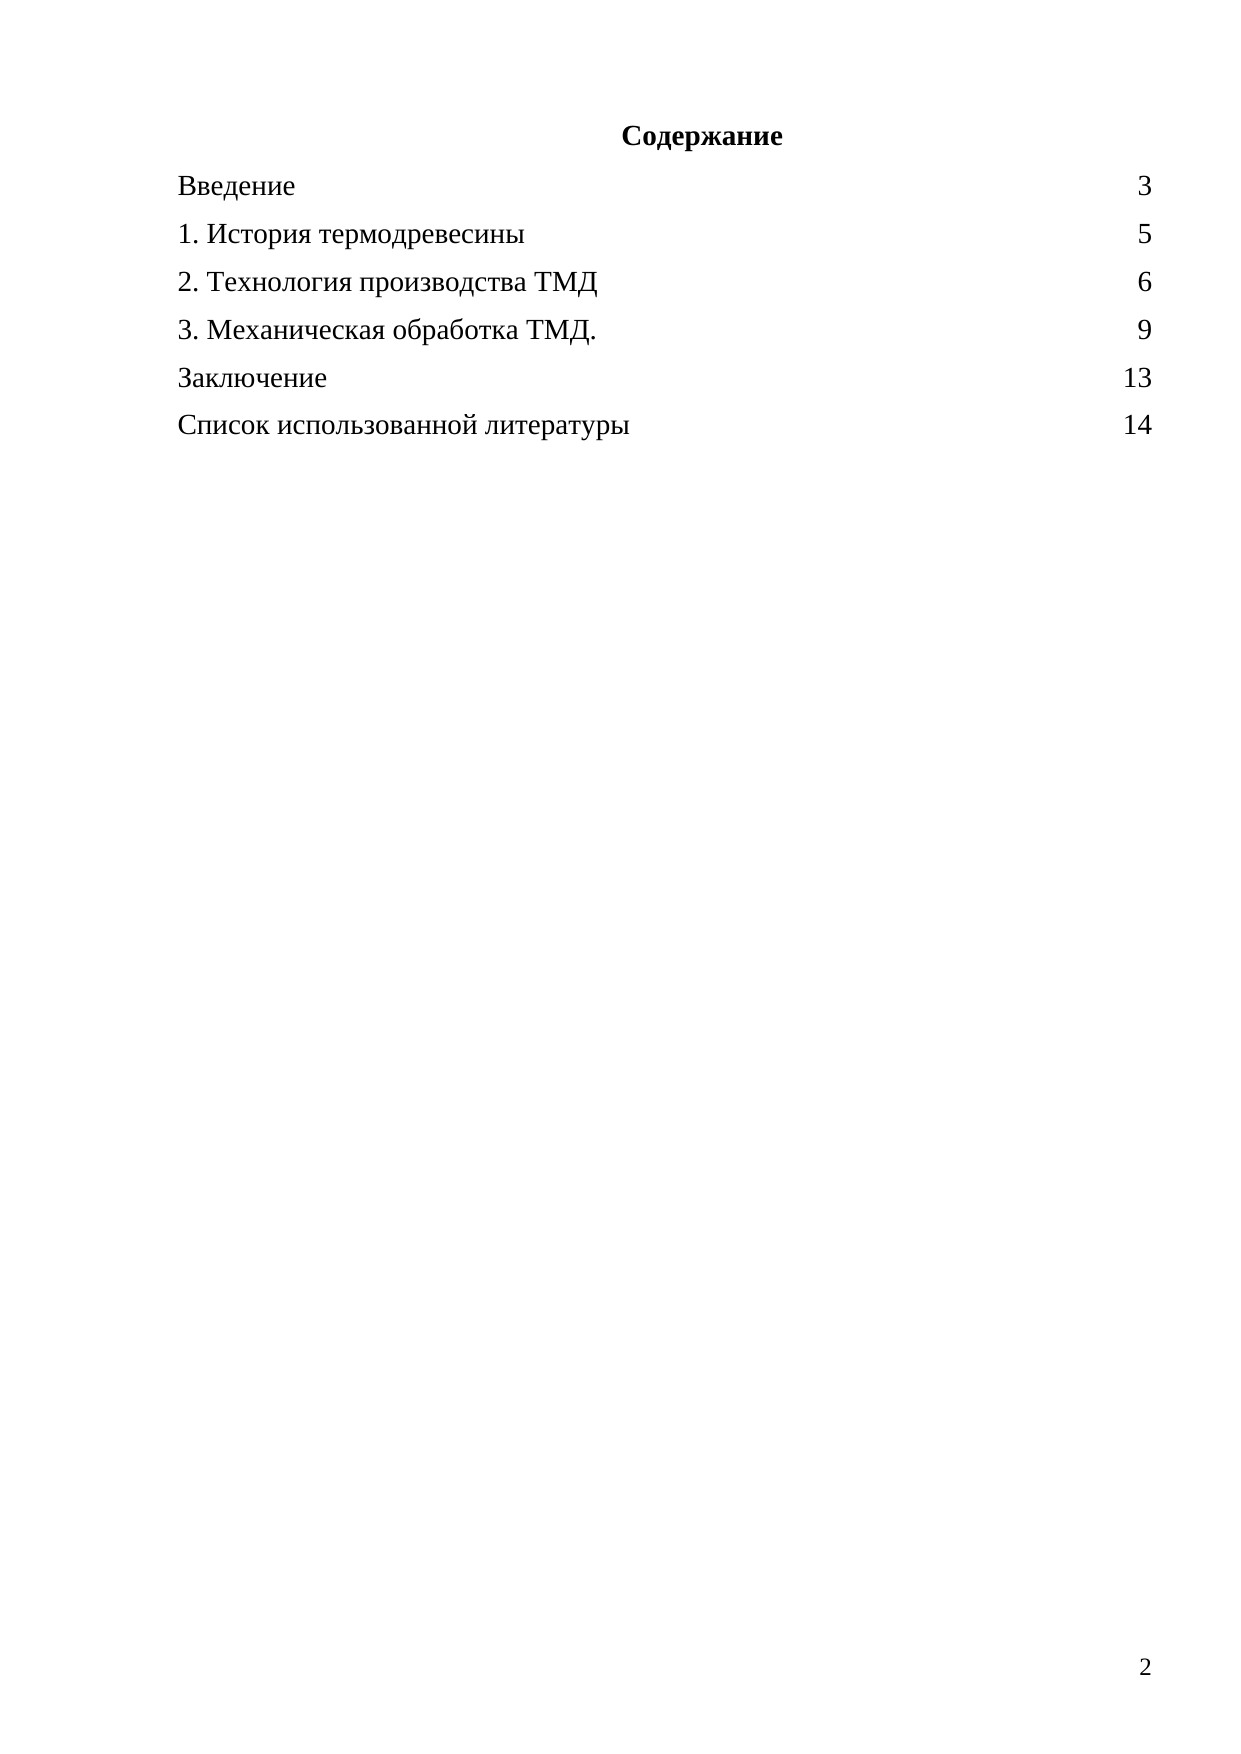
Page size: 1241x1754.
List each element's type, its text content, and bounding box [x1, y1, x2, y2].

text Содержание [177, 118, 1152, 152]
table_cell 1. История термодревесины [166, 216, 1036, 264]
table_cell 6 [1036, 264, 1163, 312]
table_cell 14 [1036, 408, 1163, 455]
table_cell 2. Технология производства ТМД [166, 264, 1036, 312]
table_cell 13 [1036, 360, 1163, 407]
table_cell Заключение [166, 360, 1036, 407]
table_cell 9 [1036, 312, 1163, 360]
table_cell 5 [1036, 216, 1163, 264]
table_header Введение [166, 169, 1036, 216]
table_cell Список использованной литературы [166, 408, 1036, 455]
table_cell 3. Механическая обработка ТМД. [166, 312, 1036, 360]
table_header 3 [1036, 169, 1163, 216]
